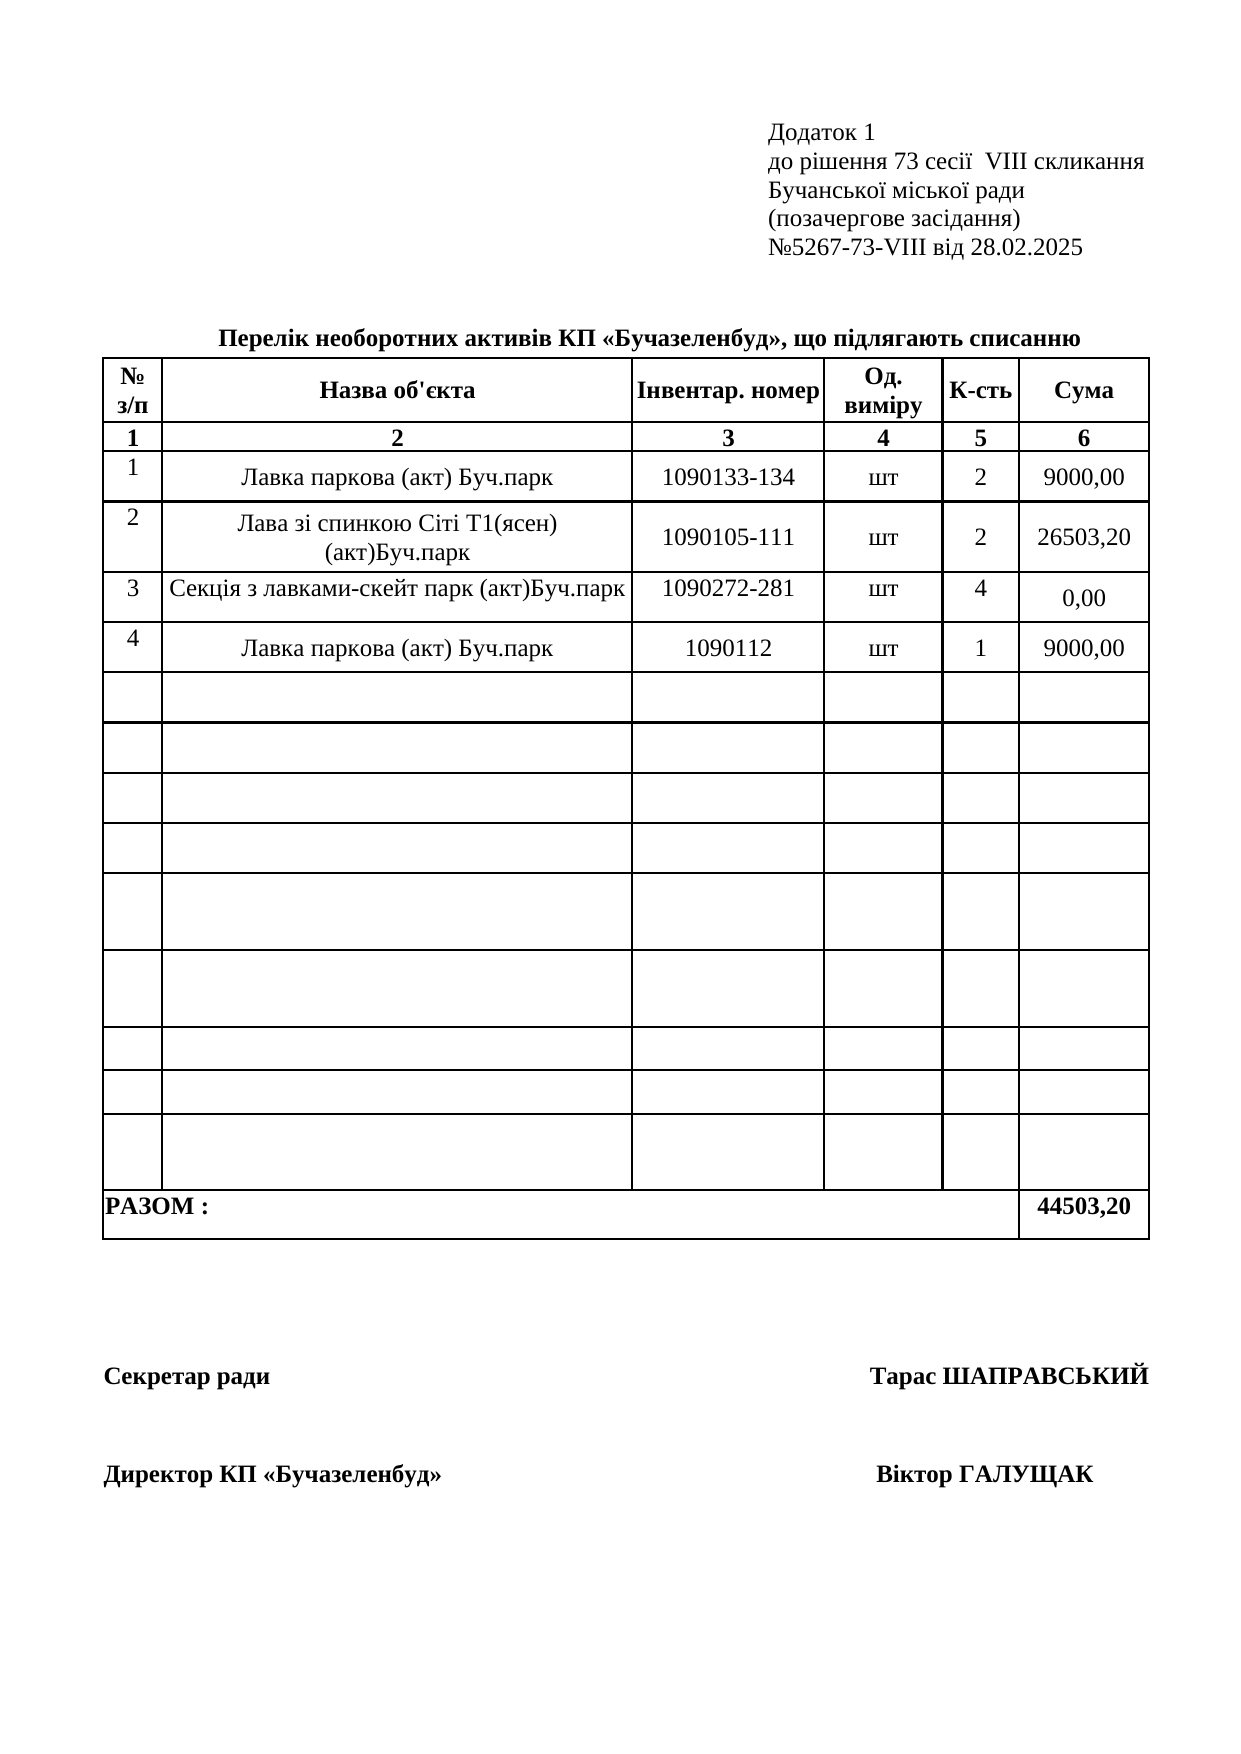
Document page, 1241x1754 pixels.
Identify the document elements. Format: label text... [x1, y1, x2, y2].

table_header Од. виміру [825, 359, 941, 421]
table_cell [163, 1115, 631, 1189]
table_cell [1020, 774, 1148, 822]
text Директор КП «Бучазеленбуд» Віктор ГАЛУЩАК [103, 1459, 1152, 1487]
table_cell шт [825, 503, 941, 571]
text №5267-73-VIІI від 28.02.2025 [225, 232, 1152, 261]
table_cell шт [825, 623, 941, 671]
table_cell [944, 874, 1018, 949]
table_cell 3 [104, 573, 161, 621]
text Додаток 1 [225, 117, 1152, 146]
table_cell [633, 673, 823, 721]
table_cell 1 [104, 423, 161, 450]
table_cell [1020, 724, 1148, 772]
table_cell [944, 724, 1018, 772]
table_cell Лавка паркова (акт) Буч.парк [163, 452, 631, 500]
table_header Інвентар. номер [633, 359, 823, 421]
table_cell [944, 673, 1018, 721]
table_cell [163, 1028, 631, 1069]
table_cell [1020, 951, 1148, 1026]
table_cell 9000,00 [1020, 452, 1148, 500]
table_cell 26503,20 [1020, 503, 1148, 571]
table_cell [944, 951, 1018, 1026]
table_cell [825, 1115, 941, 1189]
table_cell 44503,20 [1020, 1191, 1148, 1238]
table_cell 1090272-281 [633, 573, 823, 621]
table_cell [633, 824, 823, 872]
table_cell [1020, 824, 1148, 872]
table_cell 1090112 [633, 623, 823, 671]
table_cell [104, 824, 161, 872]
table_cell шт [825, 573, 941, 621]
text до рішення 73 сесії VIIІ скликання [225, 146, 1152, 175]
table_cell 2 [944, 503, 1018, 571]
table_cell [104, 1071, 161, 1113]
table_cell [825, 724, 941, 772]
table_cell [633, 1115, 823, 1189]
table_cell Секція з лавками-скейт парк (акт)Буч.парк [163, 573, 631, 621]
table_cell [825, 874, 941, 949]
table_cell [1020, 874, 1148, 949]
table_cell 2 [944, 452, 1018, 500]
table_cell шт [825, 452, 941, 500]
table_cell [825, 1071, 941, 1113]
table_cell 0,00 [1020, 573, 1148, 621]
table_header Назва об'єкта [163, 359, 631, 421]
table_cell 4 [944, 573, 1018, 621]
table_cell [163, 824, 631, 872]
table_cell [825, 1028, 941, 1069]
text Бучанської міської ради [225, 175, 1152, 203]
table_cell [104, 951, 161, 1026]
table_cell [163, 1071, 631, 1113]
table_cell [944, 1115, 1018, 1189]
table_cell [633, 1028, 823, 1069]
table_cell [104, 673, 161, 721]
table_cell [825, 774, 941, 822]
table_cell Лавка паркова (акт) Буч.парк [163, 623, 631, 671]
table_cell [104, 1028, 161, 1069]
table_cell [633, 1071, 823, 1113]
table_cell [1020, 1071, 1148, 1113]
table_cell [104, 724, 161, 772]
table_cell [633, 724, 823, 772]
table_cell 6 [1020, 423, 1148, 450]
table_cell [1020, 673, 1148, 721]
table_cell 1 [944, 623, 1018, 671]
table_cell 3 [633, 423, 823, 450]
text (позачергове засідання) [225, 203, 1152, 232]
table_cell 2 [163, 423, 631, 450]
table_cell [825, 951, 941, 1026]
table_cell 1090105-111 [633, 503, 823, 571]
table_cell 1090133-134 [633, 452, 823, 500]
table_cell 5 [944, 423, 1018, 450]
table_cell [163, 951, 631, 1026]
table_cell [104, 1115, 161, 1189]
table_cell [163, 874, 631, 949]
table_cell 1 [104, 452, 161, 500]
table_cell [104, 874, 161, 949]
table_cell [944, 774, 1018, 822]
table_cell 4 [825, 423, 941, 450]
table_cell [104, 774, 161, 822]
table_cell [163, 774, 631, 822]
table_cell [163, 673, 631, 721]
table_header № з/п [104, 359, 161, 421]
table_cell Лава зі спинкою Сіті Т1(ясен) (акт)Буч.парк [163, 503, 631, 571]
table_cell [633, 951, 823, 1026]
table_header Сума [1020, 359, 1148, 421]
table_cell 9000,00 [1020, 623, 1148, 671]
table_cell [1020, 1028, 1148, 1069]
table_cell [633, 774, 823, 822]
table_cell [825, 673, 941, 721]
table_cell РАЗОМ : [104, 1191, 1018, 1238]
table_cell 2 [104, 503, 161, 571]
table_cell [944, 824, 1018, 872]
text Перелік необоротних активів КП «Бучазеленбуд», що підлягають списанню [148, 323, 1152, 352]
table_cell [1020, 1115, 1148, 1189]
table_cell [633, 874, 823, 949]
table_cell [163, 724, 631, 772]
table_cell [944, 1028, 1018, 1069]
text Секретар ради Тарас ШАПРАВСЬКИЙ [103, 1361, 1152, 1390]
table_cell [944, 1071, 1018, 1113]
table_cell [825, 824, 941, 872]
table_header К-сть [944, 359, 1018, 421]
table_cell 4 [104, 623, 161, 671]
